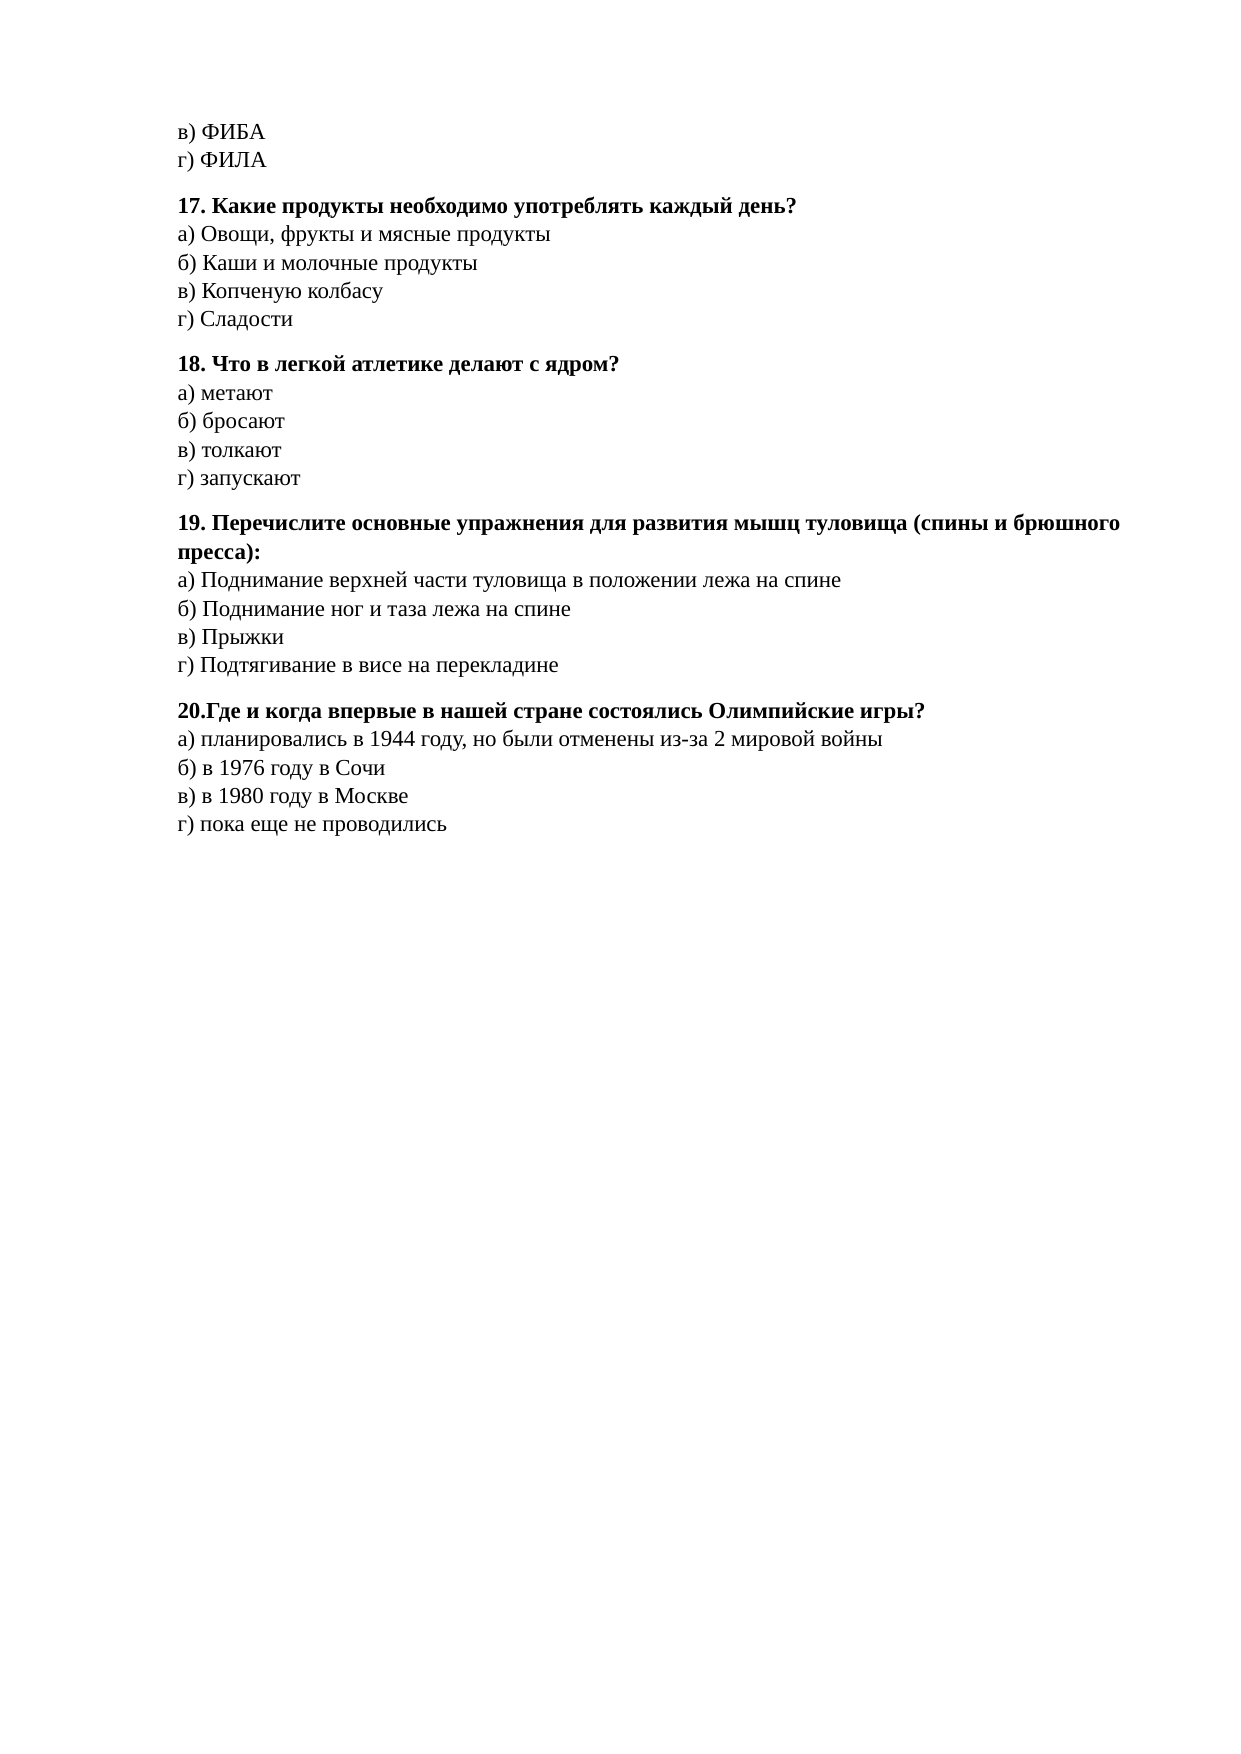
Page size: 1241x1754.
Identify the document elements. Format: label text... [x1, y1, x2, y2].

text 17. Какие продукты необходимо употреблять каждый день? а) Овощи, фрукты и мясные продукты б) Каши и молочные продукты в) Копченую колбасу г) Сладости [177, 192, 1152, 332]
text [177, 118, 1152, 173]
text 19. Перечислите основные упражнения для развития мышц туловища (спины и брюшного пресса): а) Поднимание верхней части туловища в положении лежа на спине б) Поднимание ног и таза лежа на спине в) Прыжки г) Подтягивание в висе на перекладине [177, 509, 1152, 678]
text 18. Что в легкой атлетике делают с ядром? а) метают б) бросают в) толкают г) запускают [177, 351, 1152, 491]
text 20.Где и когда впервые в нашей стране состоялись Олимпийские игры? а) планировались в 1944 году, но были отменены из-за 2 мировой войны б) в 1976 году в Сочи в) в 1980 году в Москве г) пока еще не проводились [177, 697, 1152, 837]
